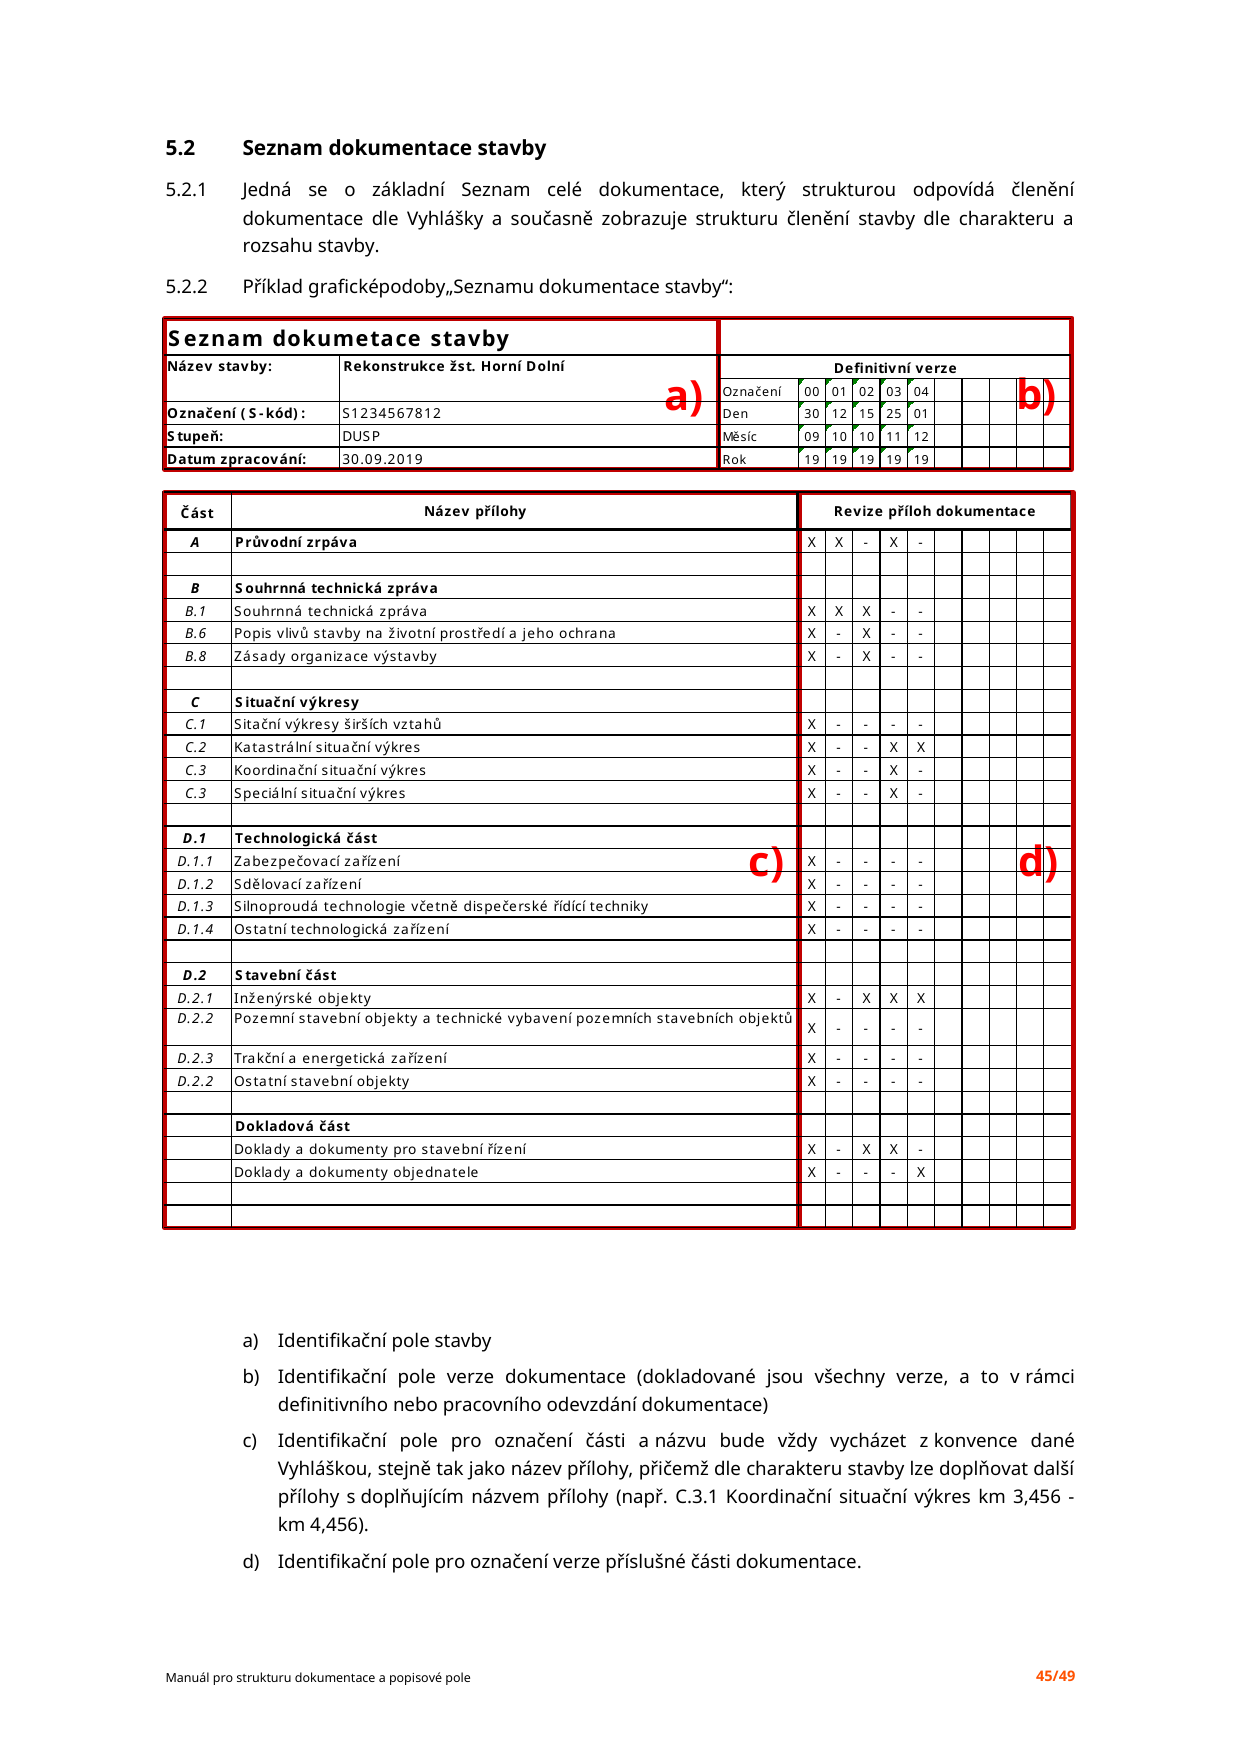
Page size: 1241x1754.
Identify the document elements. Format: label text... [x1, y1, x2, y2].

text Seznam dokumentace stavby [165, 133, 1075, 161]
text Identifikační pole pro označení části a názvu bude vždy vycházet z konvence dané Vyhláškou, stejně tak jako název přílohy, přičemž dle charakteru stavby lze doplňovat další přílohy s doplňujícím názvem přílohy (např. C.3.1 Koordinační situační výkres km 3,456 - km 4,456). [242, 1428, 1075, 1537]
text Identifikační pole pro označení verze příslušné části dokumentace. [242, 1548, 1075, 1573]
text Příklad graficképodoby„Seznamu dokumentace stavby“: [165, 273, 1075, 299]
text Jedná se o základní Seznam celé dokumentace, který strukturou odpovídá členění dokumentace dle Vyhlášky a současně zobrazuje strukturu členění stavby dle charakteru a rozsahu stavby. [165, 177, 1075, 258]
text Identifikační pole verze dokumentace (dokladované jsou všechny verze, a to v rámci definitivního nebo pracovního odevzdání dokumentace) [242, 1363, 1075, 1417]
text Identifikační pole stavby [242, 1327, 1075, 1352]
